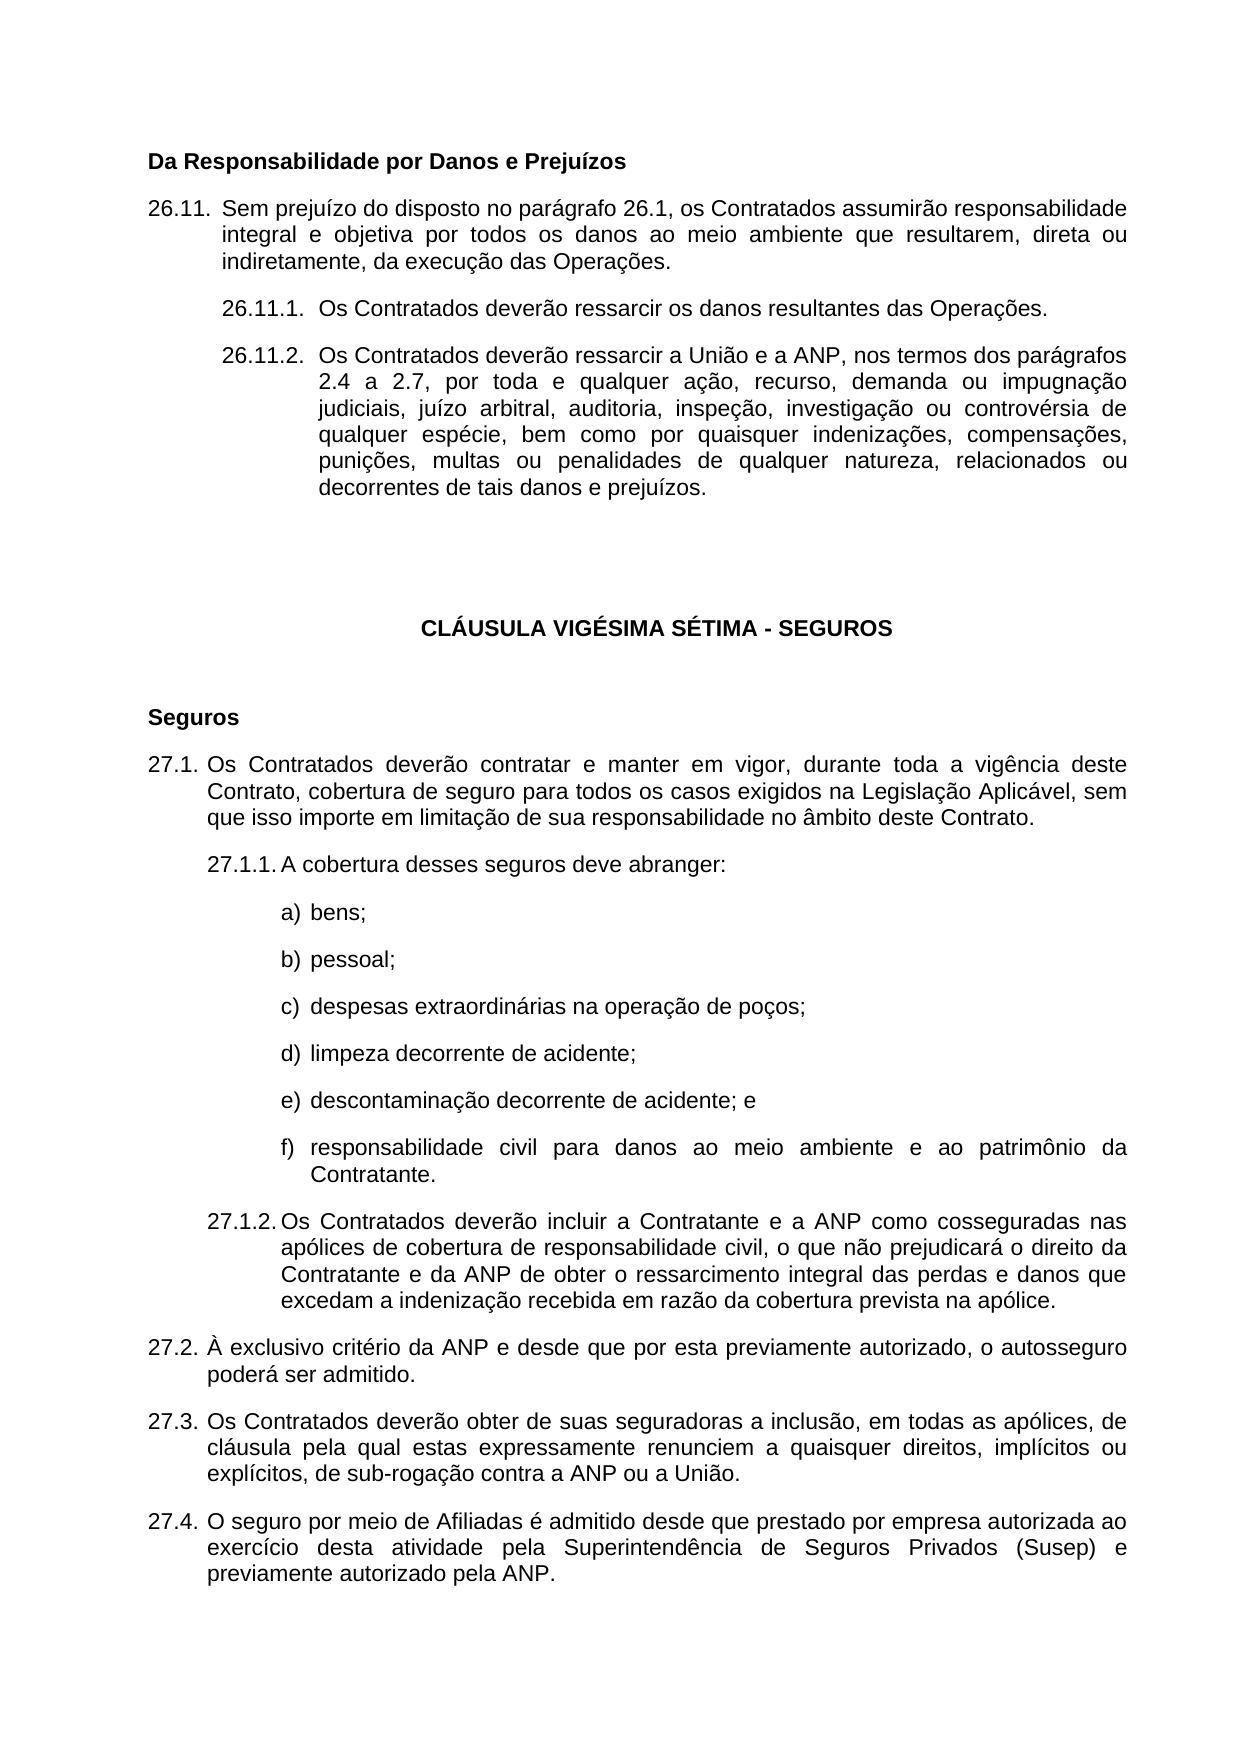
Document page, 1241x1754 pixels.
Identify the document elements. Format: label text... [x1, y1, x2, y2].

text Da Responsabilidade por Danos e Prejuízos [148, 148, 1128, 174]
text Os Contratados deverão ressarcir a União e a ANP, nos termos dos parágrafos 2.4 a 2.7, por toda e qualquer ação, recurso, demanda ou impugnação judiciais, juízo arbitral, auditoria, inspeção, investigação ou controvérsia de qualquer espécie, bem como por quaisquer indenizações, compensações, punições, multas ou penalidades de qualquer natureza, relacionados ou decorrentes de tais danos e prejuízos. [222, 342, 1128, 500]
list limpeza decorrente de acidente; [281, 1040, 1128, 1066]
text O seguro por meio de Afiliadas é admitido desde que prestado por empresa autorizada ao exercício desta atividade pela Superintendência de Seguros Privados (Susep) e previamente autorizado pela ANP. [148, 1508, 1128, 1587]
list bens; [281, 898, 1128, 925]
text À exclusivo critério da ANP e desde que por esta previamente autorizado, o autosseguro poderá ser admitido. [148, 1334, 1128, 1387]
list responsabilidade civil para danos ao meio ambiente e ao patrimônio da Contratante. [281, 1134, 1128, 1187]
text Os Contratados deverão incluir a Contratante e a ANP como cosseguradas nas apólices de cobertura de responsabilidade civil, o que não prejudicará o direito da Contratante e da ANP de obter o ressarcimento integral das perdas e danos que excedam a indenização recebida em razão da cobertura prevista na apólice. [207, 1208, 1128, 1313]
text Os Contratados deverão ressarcir os danos resultantes das Operações. [222, 295, 1128, 321]
list despesas extraordinárias na operação de poços; [281, 993, 1128, 1019]
list descontaminação decorrente de acidente; e [281, 1087, 1128, 1113]
list pessoal; [281, 946, 1128, 972]
text Seguros [148, 704, 1128, 731]
text Sem prejuízo do disposto no parágrafo 26.1, os Contratados assumirão responsabilidade integral e objetiva por todos os danos ao meio ambiente que resultarem, direta ou indiretamente, da execução das Operações. [148, 195, 1128, 274]
text A cobertura desses seguros deve abranger: [207, 851, 1128, 878]
text Os Contratados deverão contratar e manter em vigor, durante toda a vigência deste Contrato, cobertura de seguro para todos os casos exigidos na Legislação Aplicável, sem que isso importe em limitação de sua responsabilidade no âmbito deste Contrato. [148, 751, 1128, 830]
text Cláusula Vigésima Sétima - Seguros [148, 615, 1128, 642]
list Os Contratados deverão obter de suas seguradoras a inclusão, em todas as apólices, de cláusula pela qual estas expressamente renunciem a quaisquer direitos, implícitos ou explícitos, de sub-rogação contra a ANP ou a União. [148, 1408, 1128, 1487]
